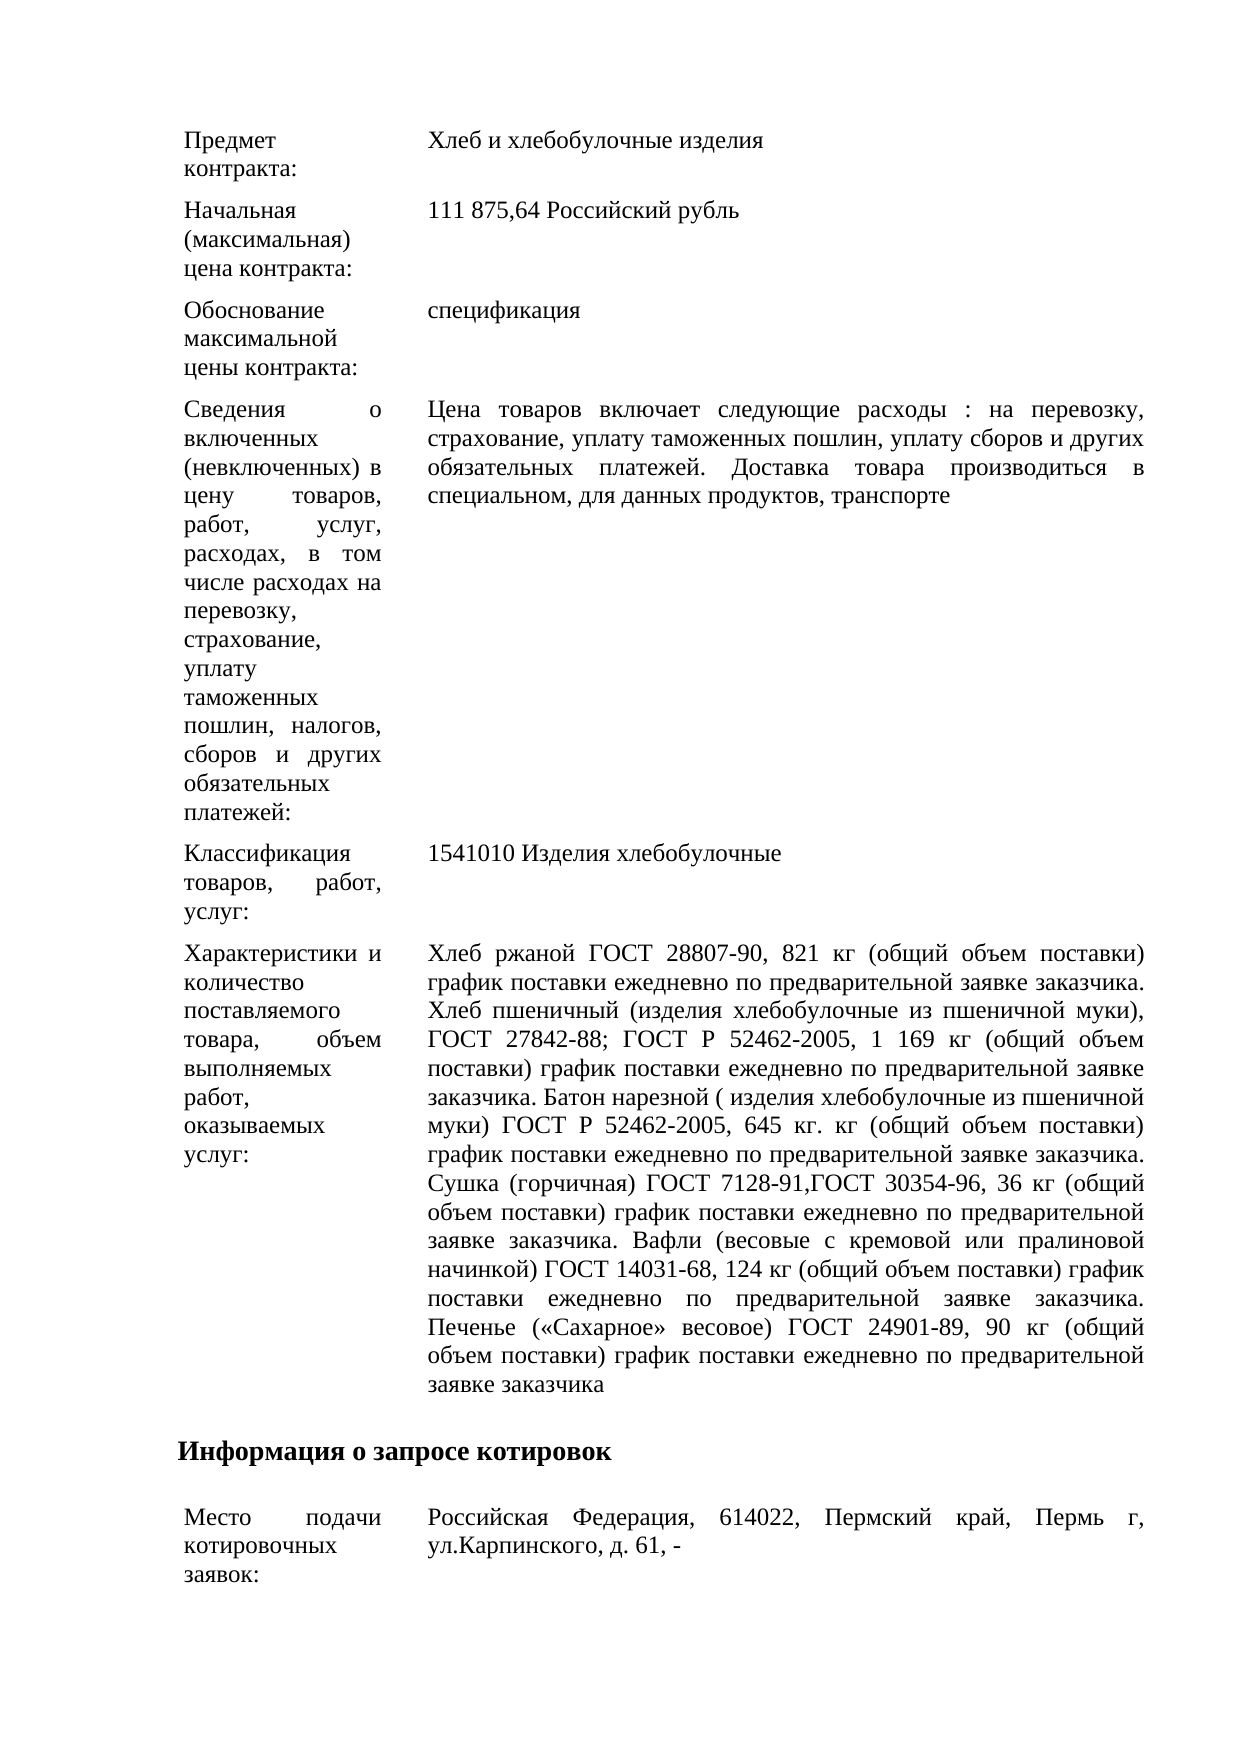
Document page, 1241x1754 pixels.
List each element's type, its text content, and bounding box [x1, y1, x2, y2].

table_cell 111 875,64 Российский рубль [421, 189, 1152, 288]
table_cell спецификация [421, 288, 1152, 387]
table_header Предмет контракта: [177, 118, 421, 189]
table_cell Классификация товаров, работ, услуг: [177, 832, 421, 931]
table_cell Цена товаров включает следующие расходы : на перевозку, страхование, уплату таможенных пошлин, уплату сборов и других обязательных платежей. Доставка товара производиться в специальном, для данных продуктов, транспорте [421, 388, 1152, 832]
table_cell Сведения о включенных (невключенных) в цену товаров, работ, услуг, расходах, в том числе расходах на перевозку, страхование, уплату таможенных пошлин, налогов, сборов и других обязательных платежей: [177, 388, 421, 832]
table_cell Хлеб ржаной ГОСТ 28807-90, 821 кг (общий объем поставки) график поставки ежедневно по предварительной заявке заказчика. Хлеб пшеничный (изделия хлебобулочные из пшеничной муки), ГОСТ 27842-88; ГОСТ Р 52462-2005, 1 169 кг (общий объем поставки) график поставки ежедневно по предварительной заявке заказчика. Батон нарезной ( изделия хлебобулочные из пшеничной муки) ГОСТ Р 52462-2005, 645 кг. кг (общий объем поставки) график поставки ежедневно по предварительной заявке заказчика. Сушка (горчичная) ГОСТ 7128-91,ГОСТ 30354-96, 36 кг (общий объем поставки) график поставки ежедневно по предварительной заявке заказчика. Вафли (весовые с кремовой или пралиновой начинкой) ГОСТ 14031-68, 124 кг (общий объем поставки) график поставки ежедневно по предварительной заявке заказчика. Печенье («Сахарное» весовое) ГОСТ 24901-89, 90 кг (общий объем поставки) график поставки ежедневно по предварительной заявке заказчика [421, 931, 1152, 1404]
table_header Место подачи котировочных заявок: [177, 1495, 421, 1594]
table_cell Обоснование максимальной цены контракта: [177, 288, 421, 387]
table_header Хлеб и хлебобулочные изделия [421, 118, 1152, 189]
table_cell Начальная (максимальная) цена контракта: [177, 189, 421, 288]
table_header Российская Федерация, 614022, Пермский край, Пермь г, ул.Карпинского, д. 61, - [421, 1495, 1152, 1594]
table_cell Характеристики и количество поставляемого товара, объем выполняемых работ, оказываемых услуг: [177, 931, 421, 1404]
text Информация о запросе котировок [177, 1433, 1152, 1466]
table_cell 1541010 Изделия хлебобулочные [421, 832, 1152, 931]
